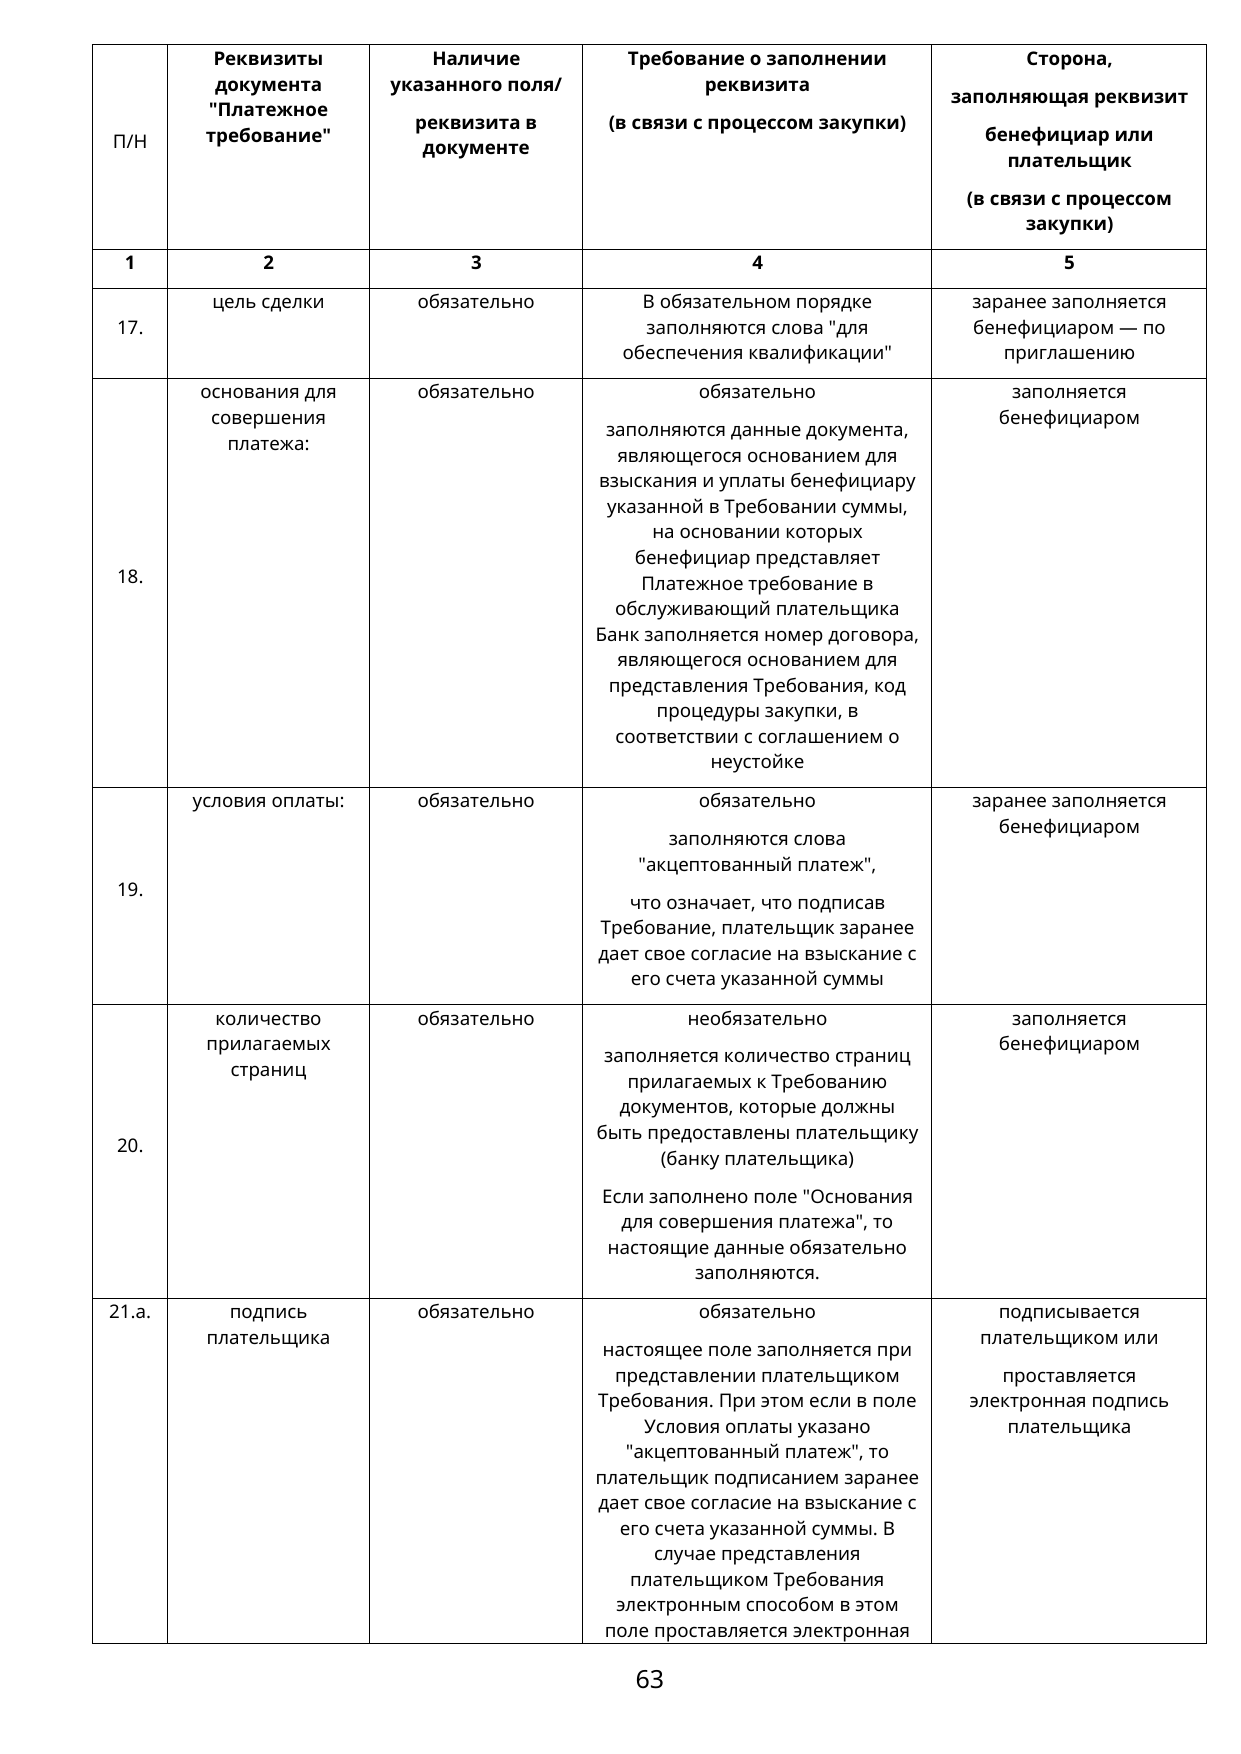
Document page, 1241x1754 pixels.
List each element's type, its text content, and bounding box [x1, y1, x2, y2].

table_cell 4 [583, 250, 931, 288]
table_cell количество прилагаемых страниц [168, 1005, 369, 1297]
table_header Наличие указанного поля/ реквизита в документе [370, 45, 582, 248]
table_cell условия оплаты: [168, 788, 369, 1004]
table_cell обязательно заполняются слова "акцептованный платеж", что означает, что подписав Требование, плательщик заранее дает свое согласие на взыскание с его счета указанной суммы [583, 788, 931, 1004]
table_cell В обязательном порядке заполняются слова "для обеспечения квалификации" [583, 289, 931, 378]
table_cell 19. [93, 788, 167, 1004]
table_cell цель сделки [168, 289, 369, 378]
table_cell заполняется бенефициаром [932, 379, 1206, 787]
table_cell обязательно [370, 379, 582, 787]
table_cell обязательно [370, 1005, 582, 1297]
table_header Сторона, заполняющая реквизит бенефициар или плательщик (в связи с процессом закупки) [932, 45, 1206, 248]
table_cell 20. [93, 1005, 167, 1297]
table_cell обязательно [370, 1299, 582, 1643]
table_cell заранее заполняется бенефициаром — по приглашению [932, 289, 1206, 378]
table_cell подпись плательщика [168, 1299, 369, 1643]
table_cell 1 [93, 250, 167, 288]
table_cell 21.а. [93, 1299, 167, 1643]
table_header П/Н [93, 45, 167, 248]
table_cell 3 [370, 250, 582, 288]
table_cell 17. [93, 289, 167, 378]
table_header Требование о заполнении реквизита (в связи с процессом закупки) [583, 45, 931, 248]
table_cell обязательно заполняются данные документа, являющегося основанием для взыскания и уплаты бенефициару указанной в Требовании суммы, на основании которых бенефициар представляет Платежное требование в обслуживающий плательщика Банк заполняется номер договора, являющегося основанием для представления Требования, код процедуры закупки, в соответствии с соглашением о неустойке [583, 379, 931, 787]
table_cell обязательно [370, 289, 582, 378]
table_cell 18. [93, 379, 167, 787]
table_header Реквизиты документа "Платежное требование" [168, 45, 369, 248]
table_cell основания для совершения платежа: [168, 379, 369, 787]
table_cell 2 [168, 250, 369, 288]
table_cell заполняется бенефициаром [932, 1005, 1206, 1297]
table_cell обязательно [370, 788, 582, 1004]
table_cell подписывается плательщиком или проставляется электронная подпись плательщика [932, 1299, 1206, 1643]
table_cell 5 [932, 250, 1206, 288]
table_cell необязательно заполняется количество страниц прилагаемых к Требованию документов, которые должны быть предоставлены плательщику (банку плательщика) Если заполнено поле "Основания для совершения платежа", то настоящие данные обязательно заполняются. [583, 1005, 931, 1297]
table_cell заранее заполняется бенефициаром [932, 788, 1206, 1004]
